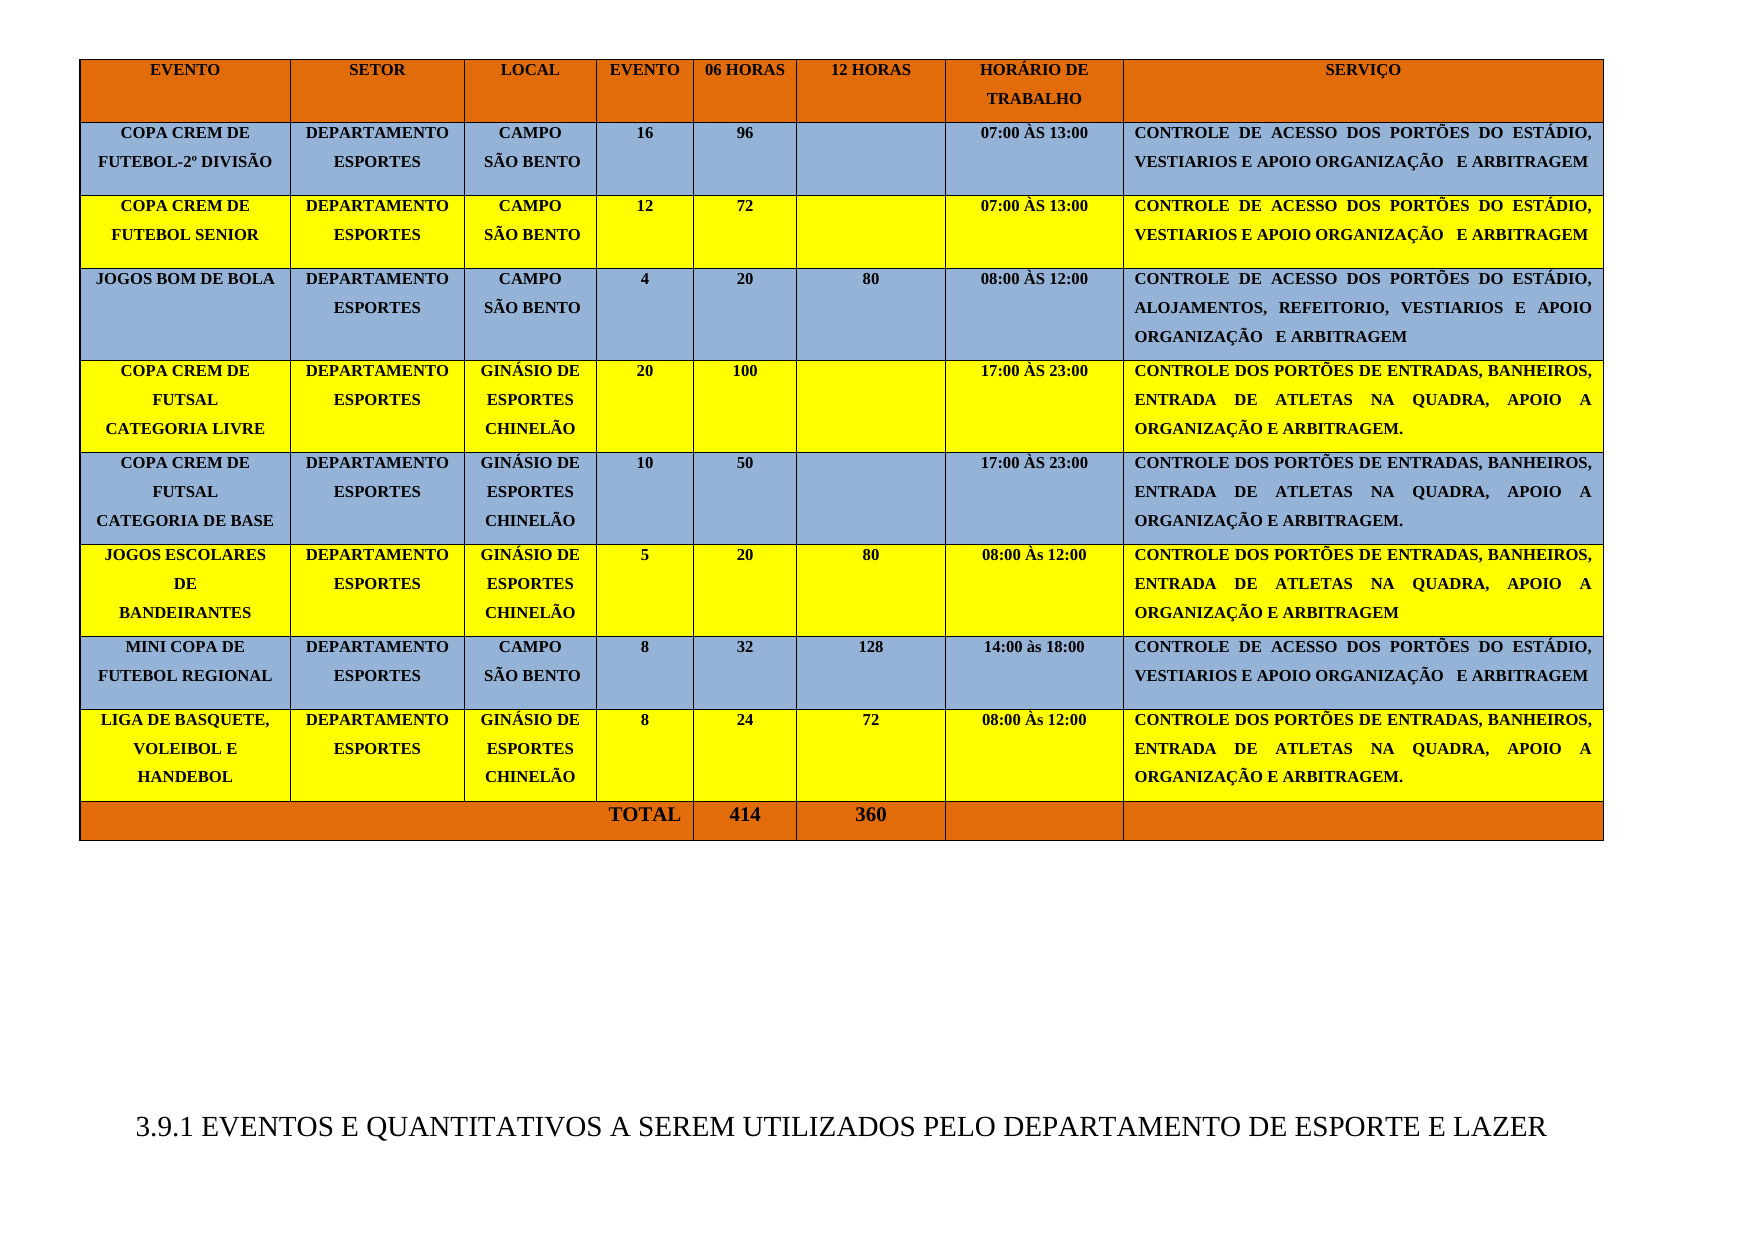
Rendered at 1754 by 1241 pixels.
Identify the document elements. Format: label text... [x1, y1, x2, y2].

table_cell DEPARTAMENTO ESPORTES [291, 361, 464, 452]
table_cell 8 [597, 710, 693, 801]
table_cell 4 [597, 269, 693, 360]
table_cell CONTROLE DOS PORTÕES DE ENTRADAS, BANHEIROS, ENTRADA DE ATLETAS NA QUADRA, APOIO A ORGANIZAÇÃO E ARBITRAGEM. [1124, 710, 1603, 801]
table_cell [797, 361, 945, 452]
table_cell CONTROLE DE ACESSO DOS PORTÕES DO ESTÁDIO, VESTIARIOS E APOIO ORGANIZAÇÃO E ARBITRAGEM [1124, 637, 1603, 709]
table_cell COPA CREM DE FUTEBOL SENIOR [81, 196, 290, 268]
table_cell COPA CREM DE FUTEBOL-2º DIVISÃO [81, 123, 290, 195]
table_cell JOGOS BOM DE BOLA [81, 269, 290, 360]
table_cell 07:00 ÀS 13:00 [946, 196, 1123, 268]
table_cell 07:00 ÀS 13:00 [946, 123, 1123, 195]
text 3.9.1 EVENTOS E QUANTITATIVOS A SEREM UTILIZADOS PELO DEPARTAMENTO DE ESPORTE E LAZER [89, 1109, 1595, 1143]
table_cell 12 [597, 196, 693, 268]
table_cell GINÁSIO DE ESPORTES CHINELÃO [465, 710, 596, 801]
table_cell 08:00 Às 12:00 [946, 545, 1123, 636]
table_cell DEPARTAMENTO ESPORTES [291, 453, 464, 544]
table_cell 14:00 às 18:00 [946, 637, 1123, 709]
table_cell 17:00 ÀS 23:00 [946, 361, 1123, 452]
table_cell CAMPO SÃO BENTO [465, 637, 596, 709]
table_cell [946, 802, 1123, 840]
table_cell CAMPO SÃO BENTO [465, 196, 596, 268]
table_cell 20 [597, 361, 693, 452]
table_cell GINÁSIO DE ESPORTES CHINELÃO [465, 453, 596, 544]
table_cell 80 [797, 269, 945, 360]
table_cell 20 [694, 269, 796, 360]
table_cell JOGOS ESCOLARES DE BANDEIRANTES [81, 545, 290, 636]
table_cell CONTROLE DE ACESSO DOS PORTÕES DO ESTÁDIO, VESTIARIOS E APOIO ORGANIZAÇÃO E ARBITRAGEM [1124, 196, 1603, 268]
table_cell CAMPO SÃO BENTO [465, 269, 596, 360]
table_header SERVIÇO [1124, 60, 1603, 122]
table_cell LIGA DE BASQUETE, VOLEIBOL E HANDEBOL [81, 710, 290, 801]
table_cell CONTROLE DOS PORTÕES DE ENTRADAS, BANHEIROS, ENTRADA DE ATLETAS NA QUADRA, APOIO A ORGANIZAÇÃO E ARBITRAGEM. [1124, 453, 1603, 544]
table_cell 08:00 ÀS 12:00 [946, 269, 1123, 360]
table_cell 414 [694, 802, 796, 840]
table_cell 50 [694, 453, 796, 544]
table_cell [797, 123, 945, 195]
table_cell 20 [694, 545, 796, 636]
table_cell COPA CREM DE FUTSAL CATEGORIA DE BASE [81, 453, 290, 544]
table_cell [290, 802, 464, 840]
table_cell CONTROLE DE ACESSO DOS PORTÕES DO ESTÁDIO, VESTIARIOS E APOIO ORGANIZAÇÃO E ARBITRAGEM [1124, 123, 1603, 195]
table_cell 360 [797, 802, 945, 840]
table_cell GINÁSIO DE ESPORTES CHINELÃO [465, 361, 596, 452]
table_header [797, 60, 945, 122]
table_cell [1124, 802, 1603, 840]
table_cell 16 [597, 123, 693, 195]
table_cell 96 [694, 123, 796, 195]
table_header LOCAL [465, 60, 596, 122]
table_cell CONTROLE DE ACESSO DOS PORTÕES DO ESTÁDIO, ALOJAMENTOS, REFEITORIO, VESTIARIOS E APOIO ORGANIZAÇÃO E ARBITRAGEM [1124, 269, 1603, 360]
table_cell TOTAL [596, 802, 693, 840]
table_cell CONTROLE DOS PORTÕES DE ENTRADAS, BANHEIROS, ENTRADA DE ATLETAS NA QUADRA, APOIO A ORGANIZAÇÃO E ARBITRAGEM [1124, 545, 1603, 636]
table_cell 128 [797, 637, 945, 709]
table_cell DEPARTAMENTO ESPORTES [291, 269, 464, 360]
table_cell COPA CREM DE FUTSAL CATEGORIA LIVRE [81, 361, 290, 452]
table_cell 72 [797, 710, 945, 801]
table_cell CAMPO SÃO BENTO [465, 123, 596, 195]
table_cell CONTROLE DOS PORTÕES DE ENTRADAS, BANHEIROS, ENTRADA DE ATLETAS NA QUADRA, APOIO A ORGANIZAÇÃO E ARBITRAGEM. [1124, 361, 1603, 452]
table_cell MINI COPA DE FUTEBOL REGIONAL [81, 637, 290, 709]
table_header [694, 60, 796, 122]
table_cell 8 [597, 637, 693, 709]
table_header EVENTO [81, 60, 290, 122]
table_cell DEPARTAMENTO ESPORTES [291, 710, 464, 801]
table_cell 24 [694, 710, 796, 801]
table_cell 32 [694, 637, 796, 709]
table_cell DEPARTAMENTO ESPORTES [291, 545, 464, 636]
table_cell 5 [597, 545, 693, 636]
table_cell 17:00 ÀS 23:00 [946, 453, 1123, 544]
table_header HORÁRIO DE TRABALHO [946, 60, 1123, 122]
table_cell [797, 196, 945, 268]
table_cell 72 [694, 196, 796, 268]
table_cell 08:00 Às 12:00 [946, 710, 1123, 801]
table_cell 10 [597, 453, 693, 544]
table_cell [797, 453, 945, 544]
table_cell 80 [797, 545, 945, 636]
table_cell [81, 802, 290, 840]
table_header QTD DE DIAS EVENTO [597, 60, 693, 122]
table_cell 100 [694, 361, 796, 452]
table_cell DEPARTAMENTO ESPORTES [291, 123, 464, 195]
table_cell [464, 802, 596, 840]
table_cell GINÁSIO DE ESPORTES CHINELÃO [465, 545, 596, 636]
table_cell DEPARTAMENTO ESPORTES [291, 637, 464, 709]
table_header SETOR [291, 60, 464, 122]
table_cell DEPARTAMENTO ESPORTES [291, 196, 464, 268]
